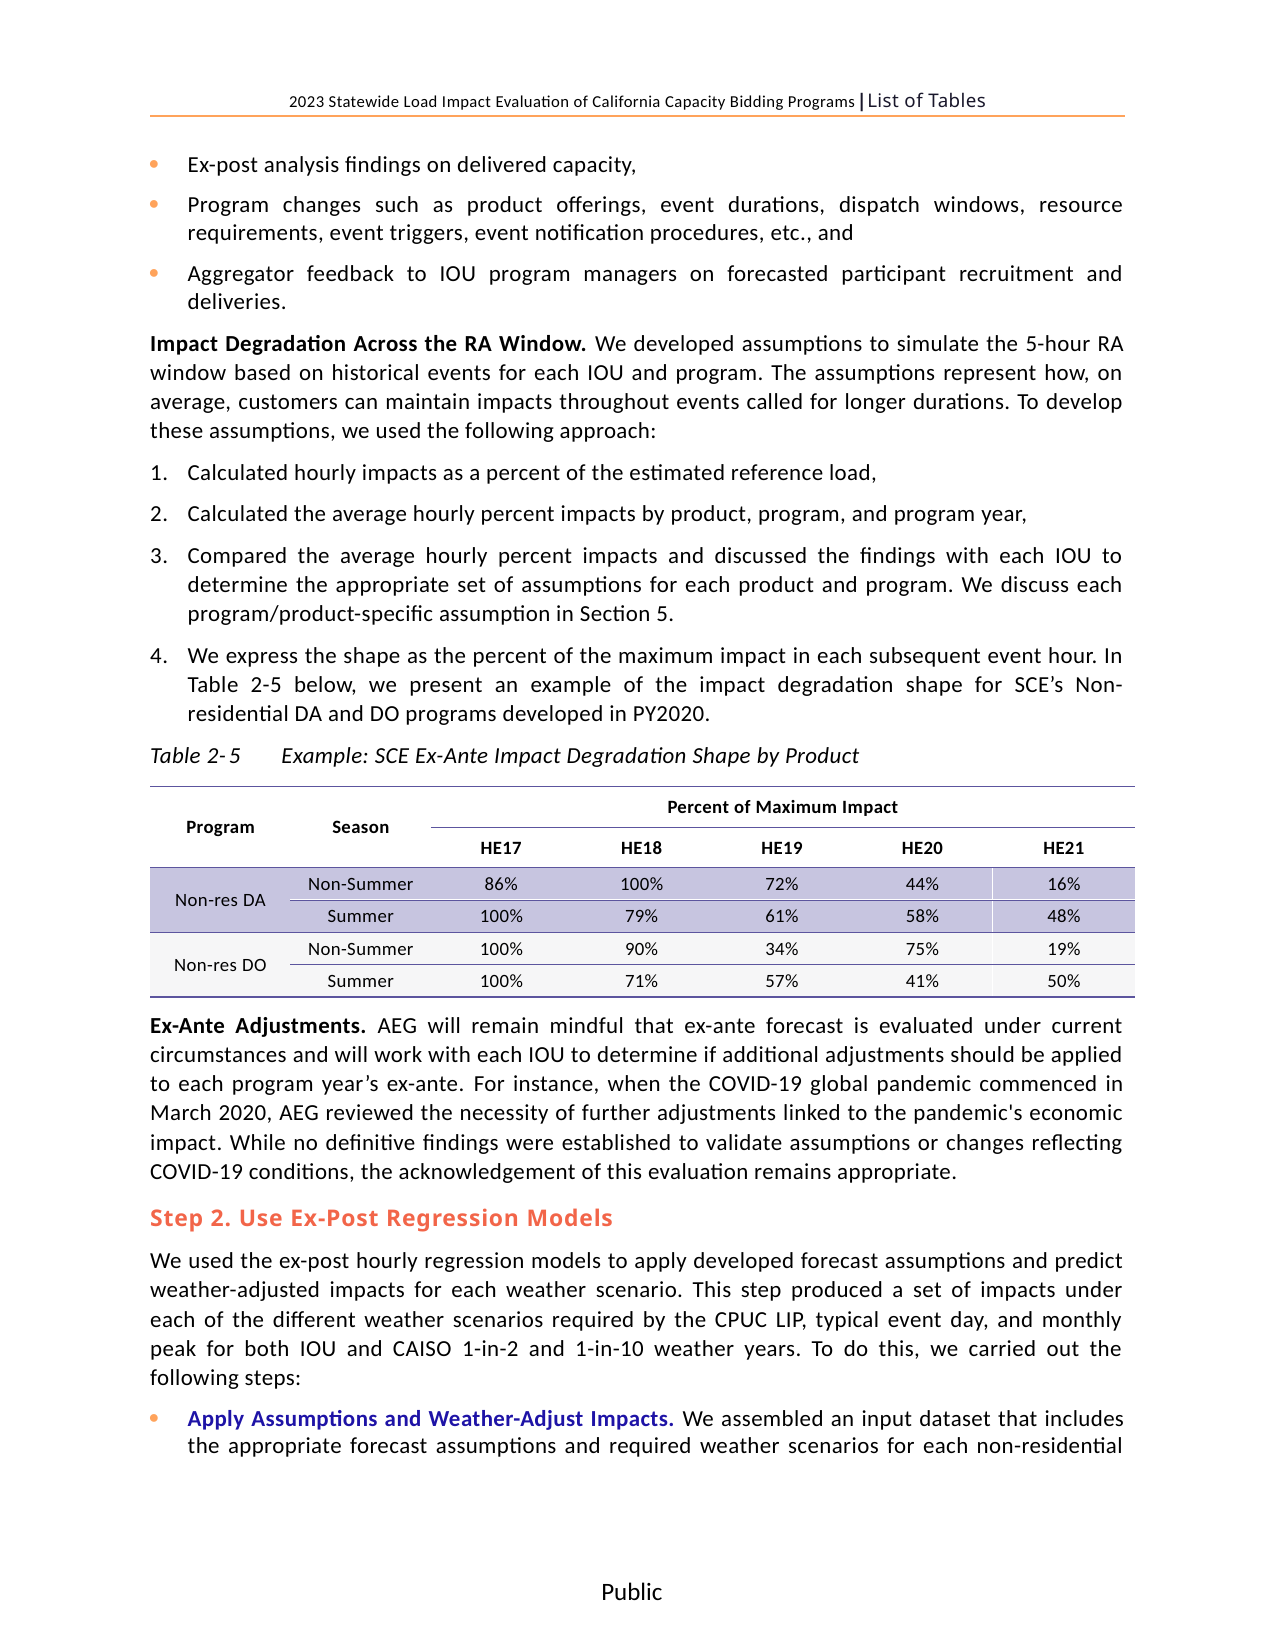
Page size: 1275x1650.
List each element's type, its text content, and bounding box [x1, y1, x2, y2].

table_cell Summer [290, 965, 431, 996]
text Table 2-2 Example: SCE Ex-Ante Impact Degradation Shape by Product [150, 740, 1125, 769]
table_cell HE19 [712, 828, 852, 867]
list Ex-post analysis findings on delivered capacity, [150, 150, 1125, 178]
table_cell 44% [852, 868, 992, 899]
table_cell HE18 [571, 828, 712, 867]
table_header Season [290, 787, 431, 867]
table_cell HE17 [431, 828, 571, 867]
table_cell 100% [431, 933, 571, 964]
table_header Program [150, 787, 290, 867]
table_cell 50% [993, 965, 1135, 996]
table_header Percent of Maximum Impact [431, 787, 1135, 827]
list Compared the average hourly percent impacts and discussed the findings with each IOU to determine the appropriate set of assumptions for each product and program. We discuss each program/product-specific assumption in Section 5. [150, 540, 1125, 628]
list Program changes such as product offerings, event durations, dispatch windows, resource requirements, event triggers, event notification procedures, etc., and [150, 191, 1125, 247]
text Impact Degradation Across the RA Window. We developed assumptions to simulate the 5-hour RA window based on historical events for each IOU and program. The assumptions represent how, on average, customers can maintain impacts throughout events called for longer durations. To develop these assumptions, we used the following approach: [150, 328, 1125, 444]
table_cell 100% [431, 901, 571, 932]
list Aggregator feedback to IOU program managers on forecasted participant recruitment and deliveries. [150, 259, 1125, 315]
table_cell HE20 [852, 828, 992, 867]
table_cell Non-res DA [150, 868, 290, 932]
list Calculated the average hourly percent impacts by product, program, and program year, [150, 498, 1125, 528]
table_cell HE21 [993, 828, 1135, 867]
table_cell 100% [571, 868, 712, 899]
list We express the shape as the percent of the maximum impact in each subsequent event hour. In Table 2-2 below, we present an example of the impact degradation shape for SCE’s Non-residential DA and DO programs developed in PY2020. [150, 640, 1125, 728]
table_cell 71% [571, 965, 712, 996]
table_cell 19% [993, 933, 1135, 964]
table_cell 90% [571, 933, 712, 964]
text We used the ex-post hourly regression models to apply developed forecast assumptions and predict weather-adjusted impacts for each weather scenario. This step produced a set of impacts under each of the different weather scenarios required by the CPUC LIP, typical event day, and monthly peak for both IOU and CAISO 1-in-2 and 1-in-10 weather years. To do this, we carried out the following steps: [150, 1245, 1125, 1391]
text Ex-Ante Adjustments. AEG will remain mindful that ex-ante forecast is evaluated under current circumstances and will work with each IOU to determine if additional adjustments should be applied to each program year’s ex-ante. For instance, when the COVID-19 global pandemic commenced in March 2020, AEG reviewed the necessity of further adjustments linked to the pandemic's economic impact. While no definitive findings were established to validate assumptions or changes reflecting COVID-19 conditions, the acknowledgement of this evaluation remains appropriate. [150, 1010, 1125, 1185]
table_cell 61% [712, 901, 852, 932]
table_cell 58% [852, 901, 992, 932]
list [150, 1404, 1125, 1460]
table_cell 34% [712, 933, 852, 964]
table_cell 48% [993, 901, 1135, 932]
table_cell 16% [993, 868, 1135, 899]
table_cell 57% [712, 965, 852, 996]
table_cell Non-Summer [290, 868, 431, 899]
table_cell 86% [431, 868, 571, 899]
subtitle Step 2. Use Ex-Post Regression Models [150, 1202, 1125, 1233]
table_cell 79% [571, 901, 712, 932]
table_cell 41% [852, 965, 992, 996]
list Calculated hourly impacts as a percent of the estimated reference load, [150, 457, 1125, 486]
table_cell 75% [852, 933, 992, 964]
table_cell Summer [290, 901, 431, 932]
table_cell 100% [431, 965, 571, 996]
table_cell 72% [712, 868, 852, 899]
table_cell Non-Summer [290, 933, 431, 964]
table_cell Non-res DO [150, 933, 290, 996]
